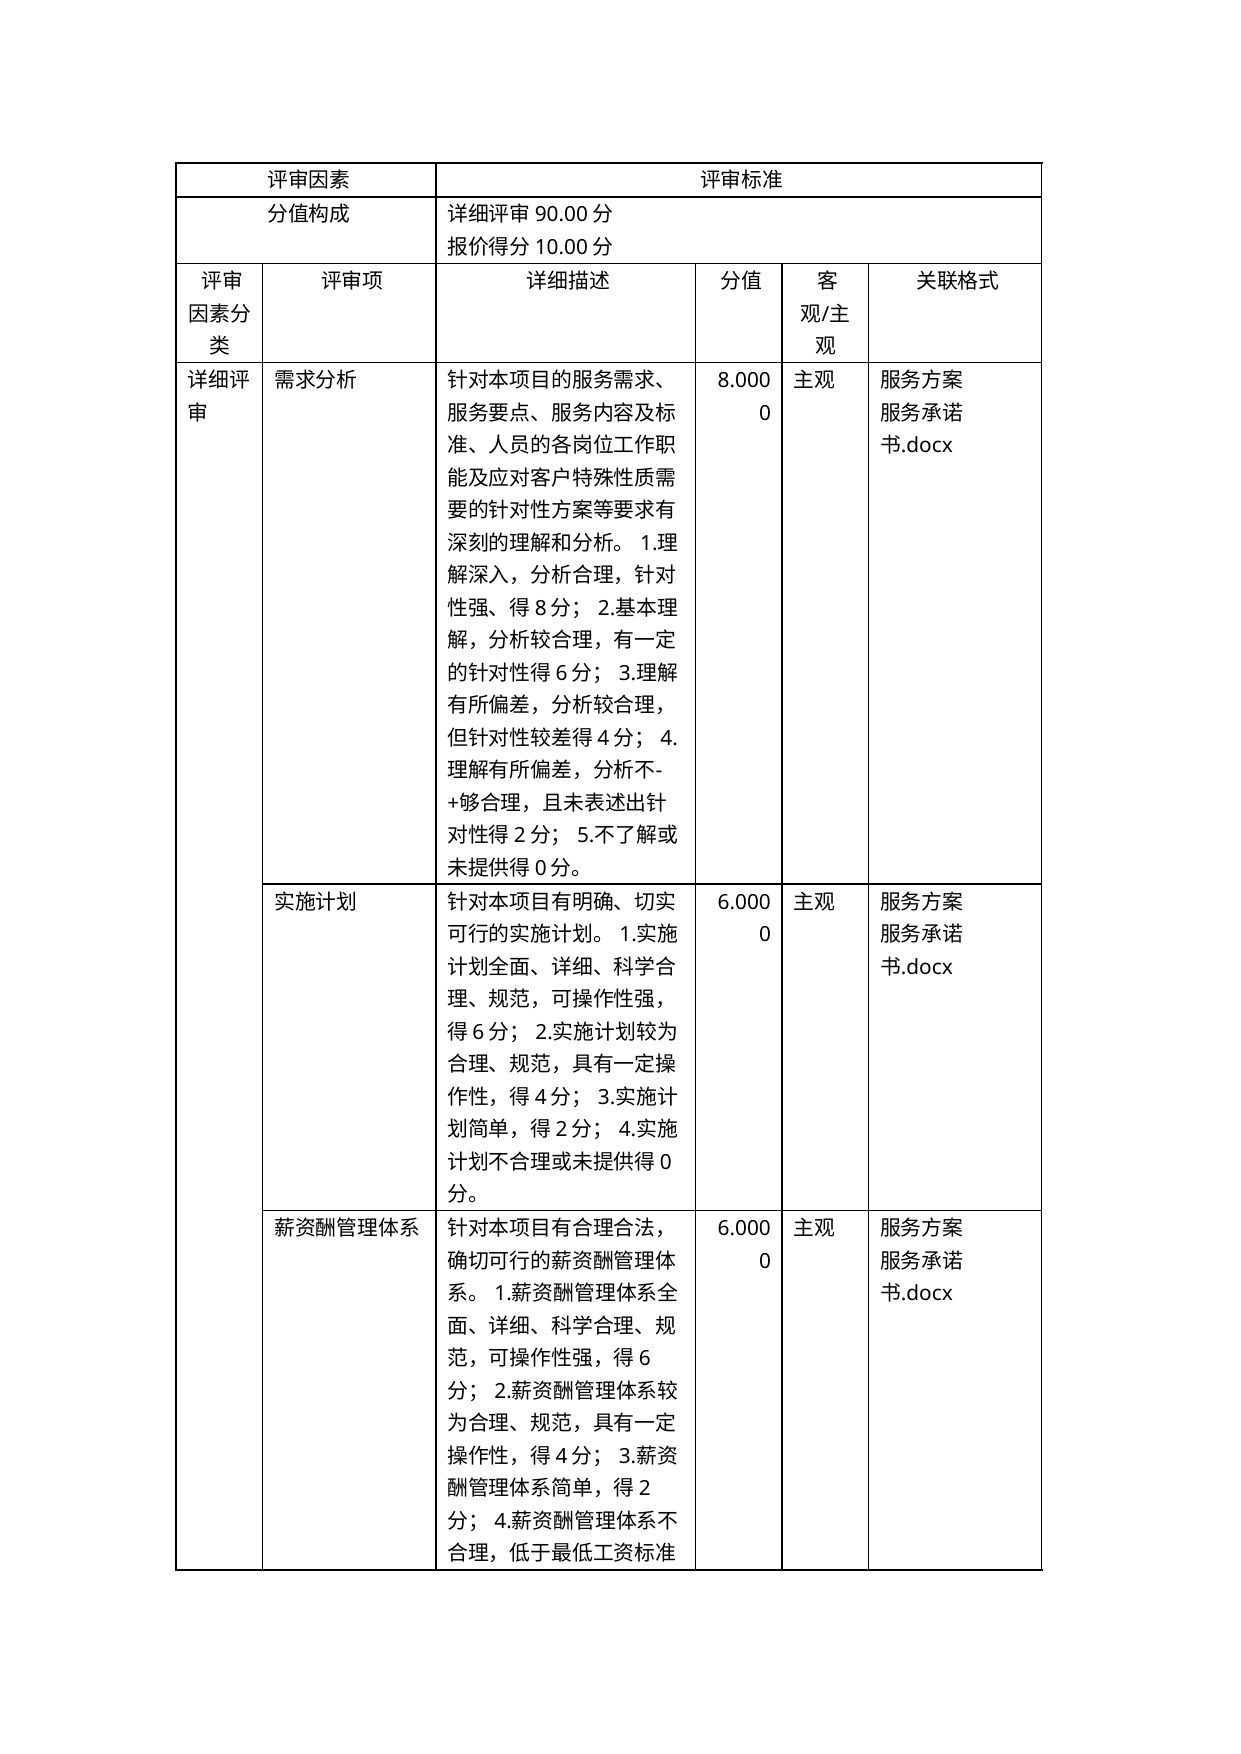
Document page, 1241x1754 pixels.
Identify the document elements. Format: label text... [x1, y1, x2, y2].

table_cell 6.0000 [696, 885, 781, 1210]
table_cell 分值 [696, 264, 781, 362]
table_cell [437, 1211, 695, 1569]
table_cell 服务方案 服务承诺书.docx [869, 1211, 1041, 1569]
table_cell 6.0000 [696, 1211, 781, 1569]
table_cell 详细评审90.00分 报价得分10.00分 [437, 198, 1041, 263]
table_cell 针对本项目的服务需求、服务要点、服务内容及标准、人员的各岗位工作职能及应对客户特殊性质需要的针对性方案等要求有深刻的理解和分析。 1.理解深入，分析合理，针对性强、得8分； 2.基本理解，分析较合理，有一定的针对性得6分； 3.理解有所偏差，分析较合理，但针对性较差得4分； 4.理解有所偏差，分析不-+够合理，且未表述出针对性得2分； 5.不了解或未提供得0分。 [437, 363, 695, 883]
table_cell 详细评审 [177, 363, 262, 1569]
table_header 评审因素 [177, 164, 435, 196]
table_cell 针对本项目有明确、切实可行的实施计划。 1.实施计划全面、详细、科学合理、规范，可操作性强，得6分； 2.实施计划较为合理、规范，具有一定操作性，得4分； 3.实施计划简单，得2分； 4.实施计划不合理或未提供得0分。 [437, 885, 695, 1210]
table_cell 评审项 [263, 264, 435, 362]
table_cell 关联格式 [869, 264, 1041, 362]
table_cell 分值构成 [177, 198, 435, 263]
table_cell 详细描述 [437, 264, 695, 362]
table_cell 主观 [783, 363, 868, 883]
table_cell 评审因素分类 [177, 264, 262, 362]
table_header 评审标准 [437, 164, 1041, 196]
table_cell 实施计划 [263, 885, 435, 1210]
table_cell 主观 [783, 1211, 868, 1569]
table_cell 主观 [783, 885, 868, 1210]
table_cell 8.0000 [696, 363, 781, 883]
table_cell 薪资酬管理体系 [263, 1211, 435, 1569]
table_cell 客观/主观 [783, 264, 868, 362]
table_cell 服务方案 服务承诺书.docx [869, 363, 1041, 883]
table_cell 需求分析 [263, 363, 435, 883]
table_cell 服务方案 服务承诺书.docx [869, 885, 1041, 1210]
